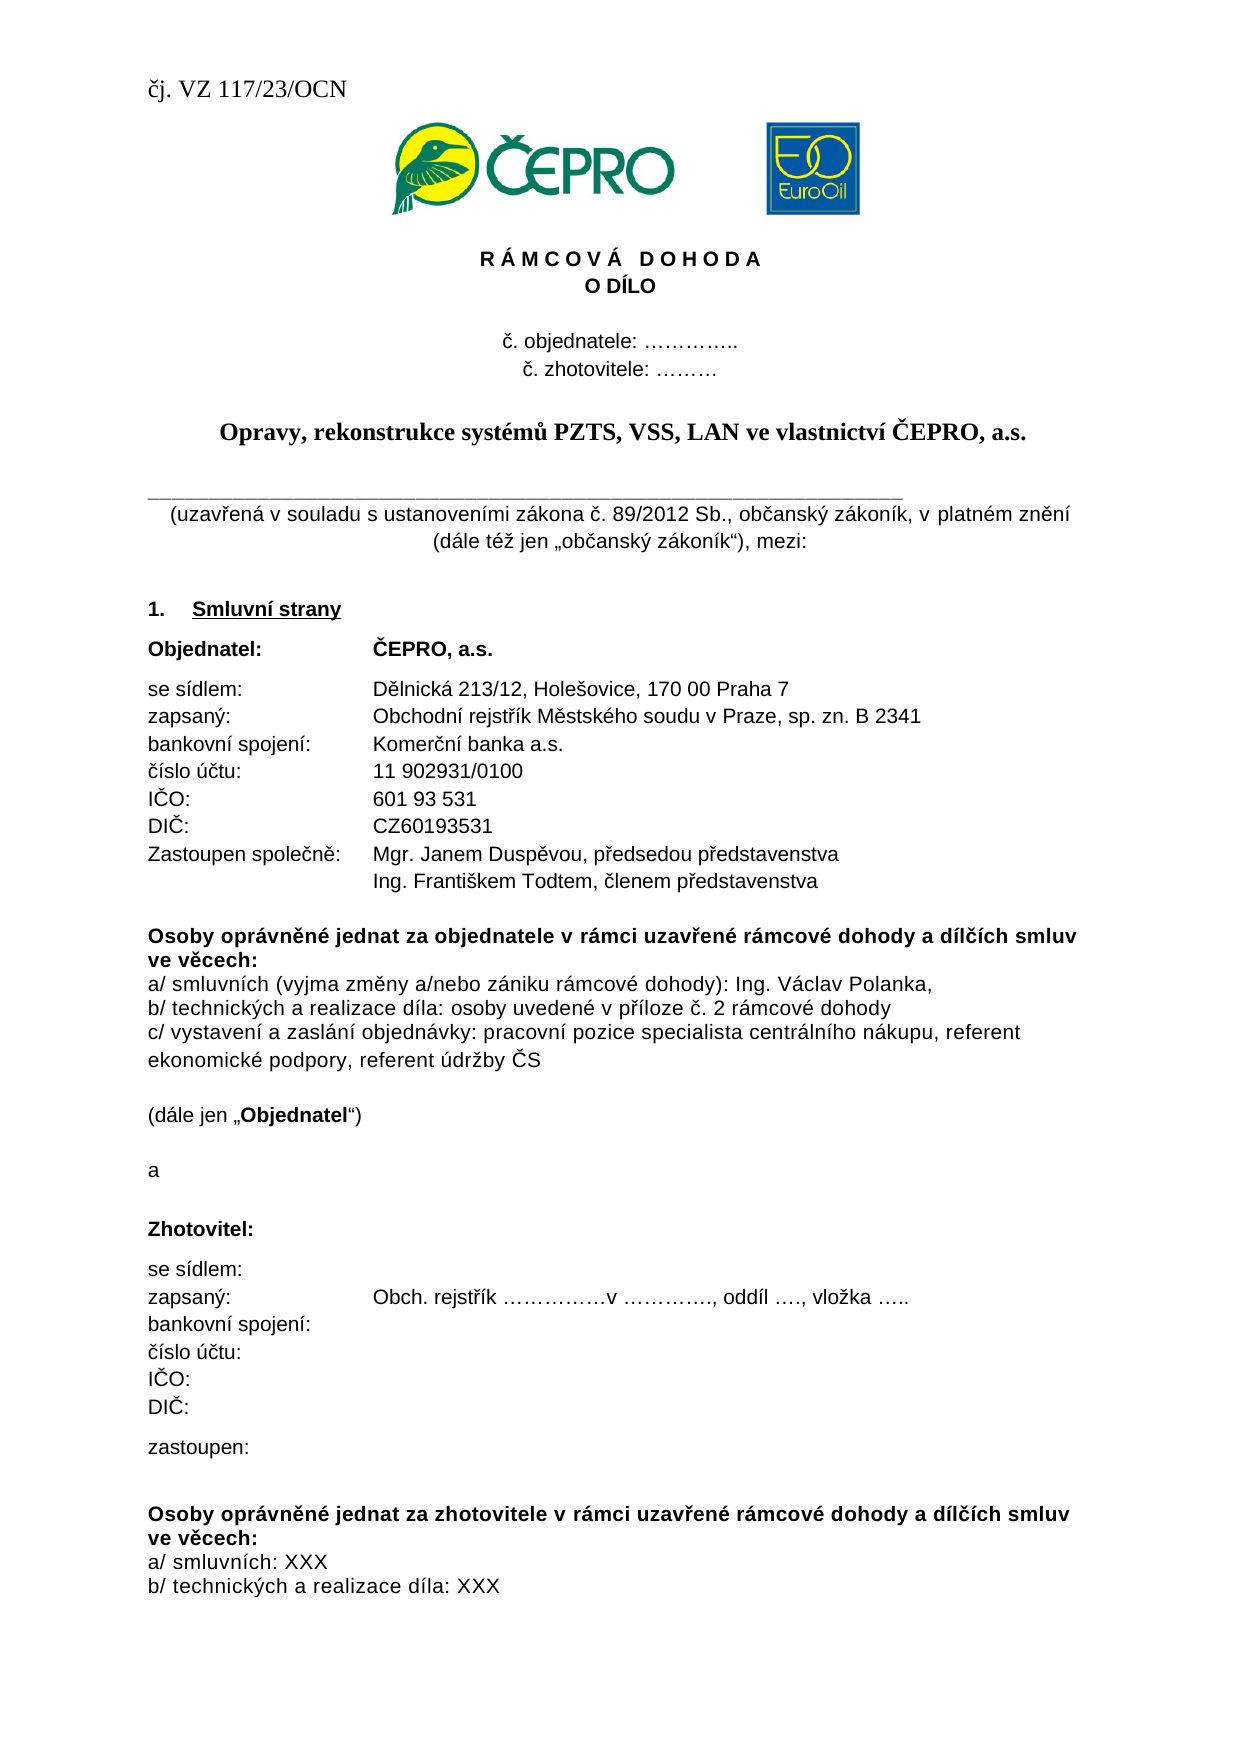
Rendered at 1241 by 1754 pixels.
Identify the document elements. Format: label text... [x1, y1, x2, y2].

text Zhotovitel: [148, 1217, 1093, 1241]
text zapsaný: Obchodní rejstřík Městského soudu v Praze, sp. zn. B 2341 [148, 704, 1093, 728]
text se sídlem: Dělnická 213/12, Holešovice, 170 00 Praha 7 [148, 677, 1093, 701]
text o dílo [148, 274, 1093, 298]
text Opravy, rekonstrukce systémů PZTS, VSS, LAN ve vlastnictví ČEPRO, a.s. [148, 417, 1093, 446]
text číslo účtu: [148, 1340, 1093, 1364]
picture [391, 122, 860, 215]
list Smluvní strany [148, 597, 1093, 621]
text (dále jen „Objednatel“) [148, 1102, 1093, 1126]
text se sídlem: [148, 1257, 1093, 1281]
text bankovní spojení: Komerční banka a.s. [148, 732, 1093, 756]
text zapsaný: Obch. rejstřík ……………v …………., oddíl …., vložka ….. [148, 1285, 1093, 1309]
text a/ smluvních (vyjma změny a/nebo zániku rámcové dohody): Ing. Václav Polanka, [148, 972, 1093, 996]
text Zastoupen společně: Mgr. Janem Duspěvou, předsedou představenstva [148, 842, 1093, 866]
text b/ technických a realizace díla: osoby uvedené v příloze č. 2 rámcové dohody [148, 996, 1093, 1020]
text a [148, 1157, 1093, 1181]
text číslo účtu: 11 902931/0100 [148, 759, 1093, 783]
text DIČ: [148, 1395, 1093, 1419]
text bankovní spojení: [148, 1312, 1093, 1336]
text R Á M C O V Á D O H O D A [148, 247, 1093, 271]
text DIČ: CZ60193531 [148, 814, 1093, 838]
text Ing. Františkem Todtem, členem představenstva [148, 869, 1093, 893]
text ______________________________________________________________ [148, 478, 1093, 502]
text Osoby oprávněné jednat za zhotovitele v rámci uzavřené rámcové dohody a dílčích smluv ve věcech: [148, 1502, 1093, 1550]
text č. objednatele: ………….. [148, 329, 1093, 353]
text zastoupen: [148, 1435, 1093, 1459]
text c/ vystavení a zaslání objednávky: pracovní pozice specialista centrálního nákupu, referent ekonomické podpory, referent údržby ČS [148, 1020, 1093, 1071]
text a/ smluvních: XXX [148, 1550, 1093, 1574]
text č. zhotovitele: ……… [148, 357, 1093, 381]
text Objednatel: ČEPRO, a.s. [148, 637, 1093, 661]
text IČO: 601 93 531 [148, 787, 1093, 811]
text Osoby oprávněné jednat za objednatele v rámci uzavřené rámcové dohody a dílčích smluv ve věcech: [148, 924, 1093, 972]
text b/ technických a realizace díla: XXX [148, 1574, 1093, 1598]
text (uzavřená v souladu s ustanoveními zákona č. 89/2012 Sb., občanský zákoník, v platném znění (dále též jen „občanský zákoník“), mezi: [148, 502, 1093, 553]
text IČO: [148, 1367, 1093, 1391]
